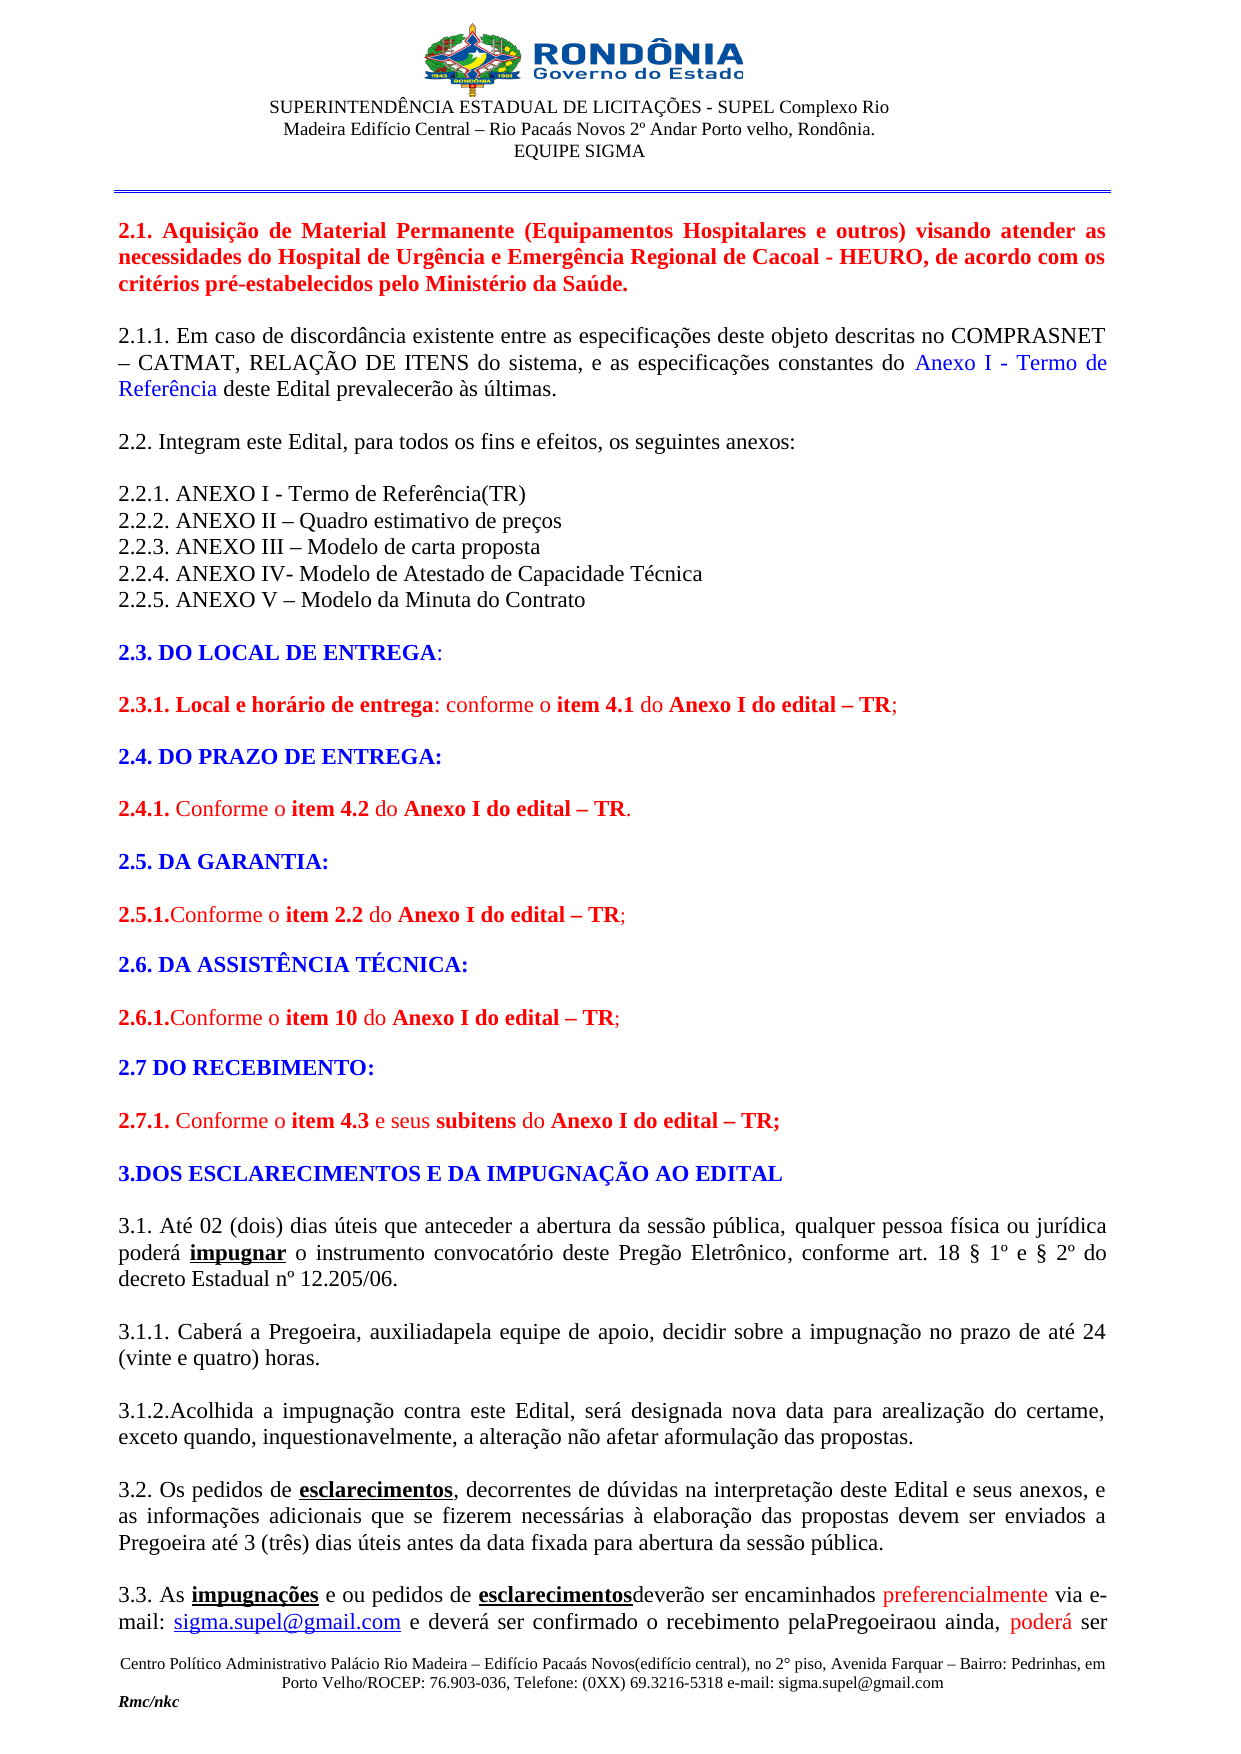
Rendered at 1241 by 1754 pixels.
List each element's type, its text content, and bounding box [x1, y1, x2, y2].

text 2.6. DA ASSISTÊNCIA TÉCNICA: [118, 951, 1107, 978]
text 2.6.1.Conforme o item 10 do Anexo I do edital – TR; [118, 1004, 1107, 1030]
text 2.1.1. Em caso de discordância existente entre as especificações deste objeto descritas no COMPRASNET – CATMAT, RELAÇÃO DE ITENS do sistema, e as especificações constantes do Anexo I - Termo de Referência deste Edital prevalecerão às últimas. [118, 322, 1107, 401]
text 3.2. Os pedidos de esclarecimentos, decorrentes de dúvidas na interpretação deste Edital e seus anexos, e as informações adicionais que se fizerem necessárias à elaboração das propostas devem ser enviados a Pregoeira até 3 (três) dias úteis antes da data fixada para abertura da sessão pública. [118, 1476, 1107, 1555]
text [118, 1581, 1107, 1634]
text 2.2.1. ANEXO I - Termo de Referência(TR) [118, 481, 1107, 507]
text 2.5. DA GARANTIA: [118, 848, 1107, 874]
text 3.1.1. Caberá a Pregoeira, auxiliadapela equipe de apoio, decidir sobre a impugnação no prazo de até 24 (vinte e quatro) horas. [118, 1318, 1107, 1371]
text 2.7 DO RECEBIMENTO: [118, 1054, 1125, 1081]
text 2.3. DO LOCAL DE ENTREGA: [118, 639, 1107, 665]
text 3.1.2.Acolhida a impugnação contra este Edital, será designada nova data para arealização do certame, exceto quando, inquestionavelmente, a alteração não afetar aformulação das propostas. [118, 1397, 1107, 1450]
text 3.DOS ESCLARECIMENTOS E DA IMPUGNAÇÃO AO EDITAL [118, 1160, 1107, 1186]
picture [423, 23, 743, 97]
text 3.1. Até 02 (dois) dias úteis que anteceder a abertura da sessão pública, qualquer pessoa física ou jurídica poderá impugnar o instrumento convocatório deste Pregão Eletrônico, conforme art. 18 § 1º e § 2º do decreto Estadual nº 12.205/06. [118, 1212, 1107, 1292]
text 2.4. DO PRAZO DE ENTREGA: [118, 743, 1107, 769]
text 2.3.1. Local e horário de entrega: conforme o item 4.1 do Anexo I do edital – TR; [118, 691, 1107, 718]
text 2.2. Integram este Edital, para todos os fins e efeitos, os seguintes anexos: [118, 428, 1107, 454]
text 2.2.2. ANEXO II – Quadro estimativo de preços [118, 507, 1107, 533]
text 2.2.5. ANEXO V – Modelo da Minuta do Contrato [118, 586, 1107, 612]
text 2.7.1. Conforme o item 4.3 e seus subitens do Anexo I do edital – TR; [118, 1107, 1107, 1133]
text 2.2.4. ANEXO IV- Modelo de Atestado de Capacidade Técnica [118, 559, 1107, 586]
text 2.4.1. Conforme o item 4.2 do Anexo I do edital – TR. [118, 795, 1107, 822]
text 2.1. Aquisição de Material Permanente (Equipamentos Hospitalares e outros) visando atender as necessidades do Hospital de Urgência e Emergência Regional de Cacoal - HEURO, de acordo com os critérios pré-estabelecidos pelo Ministério da Saúde. [118, 217, 1107, 296]
text 2.2.3. ANEXO III – Modelo de carta proposta [118, 533, 1107, 559]
text 2.5.1.Conforme o item 2.2 do Anexo I do edital – TR; [118, 901, 1107, 927]
